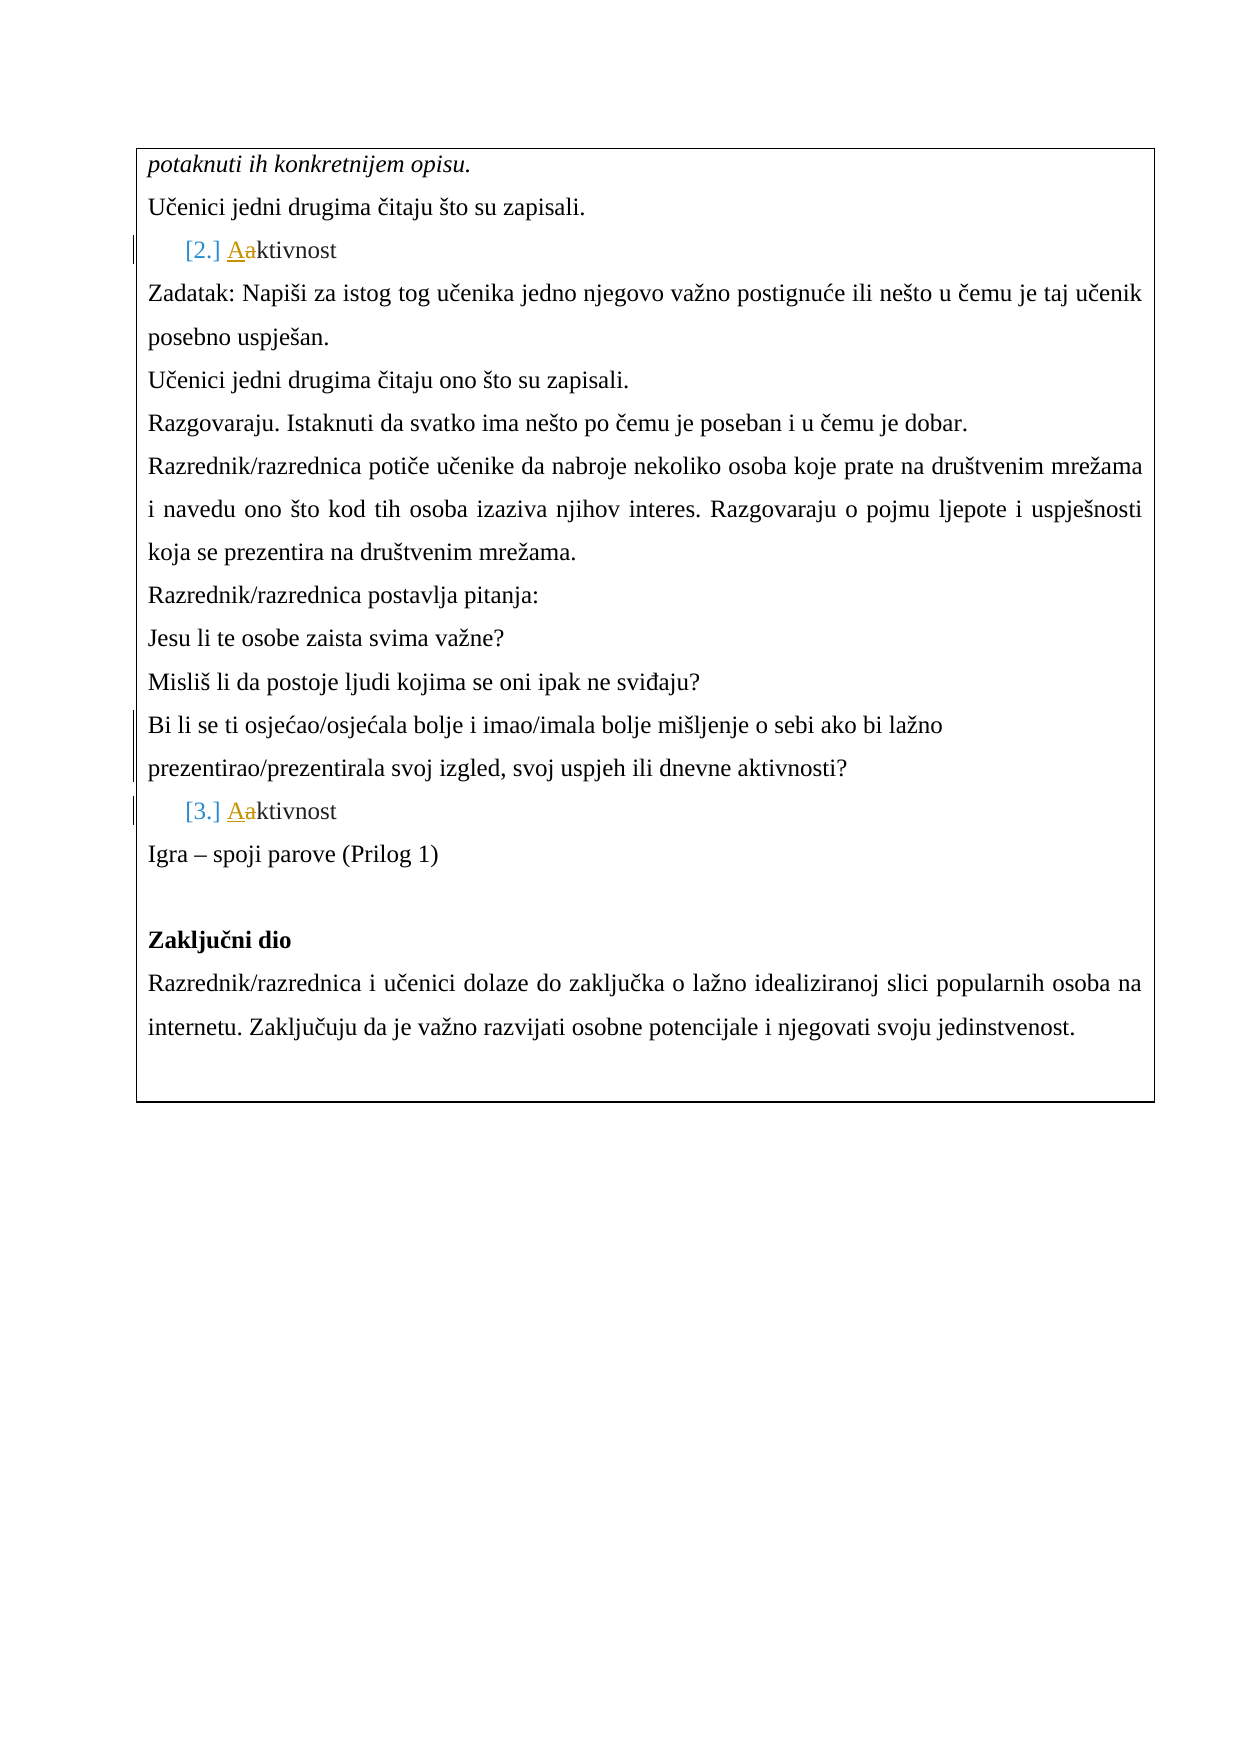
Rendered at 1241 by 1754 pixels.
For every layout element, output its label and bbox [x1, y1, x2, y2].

table_cell [137, 149, 1154, 1101]
